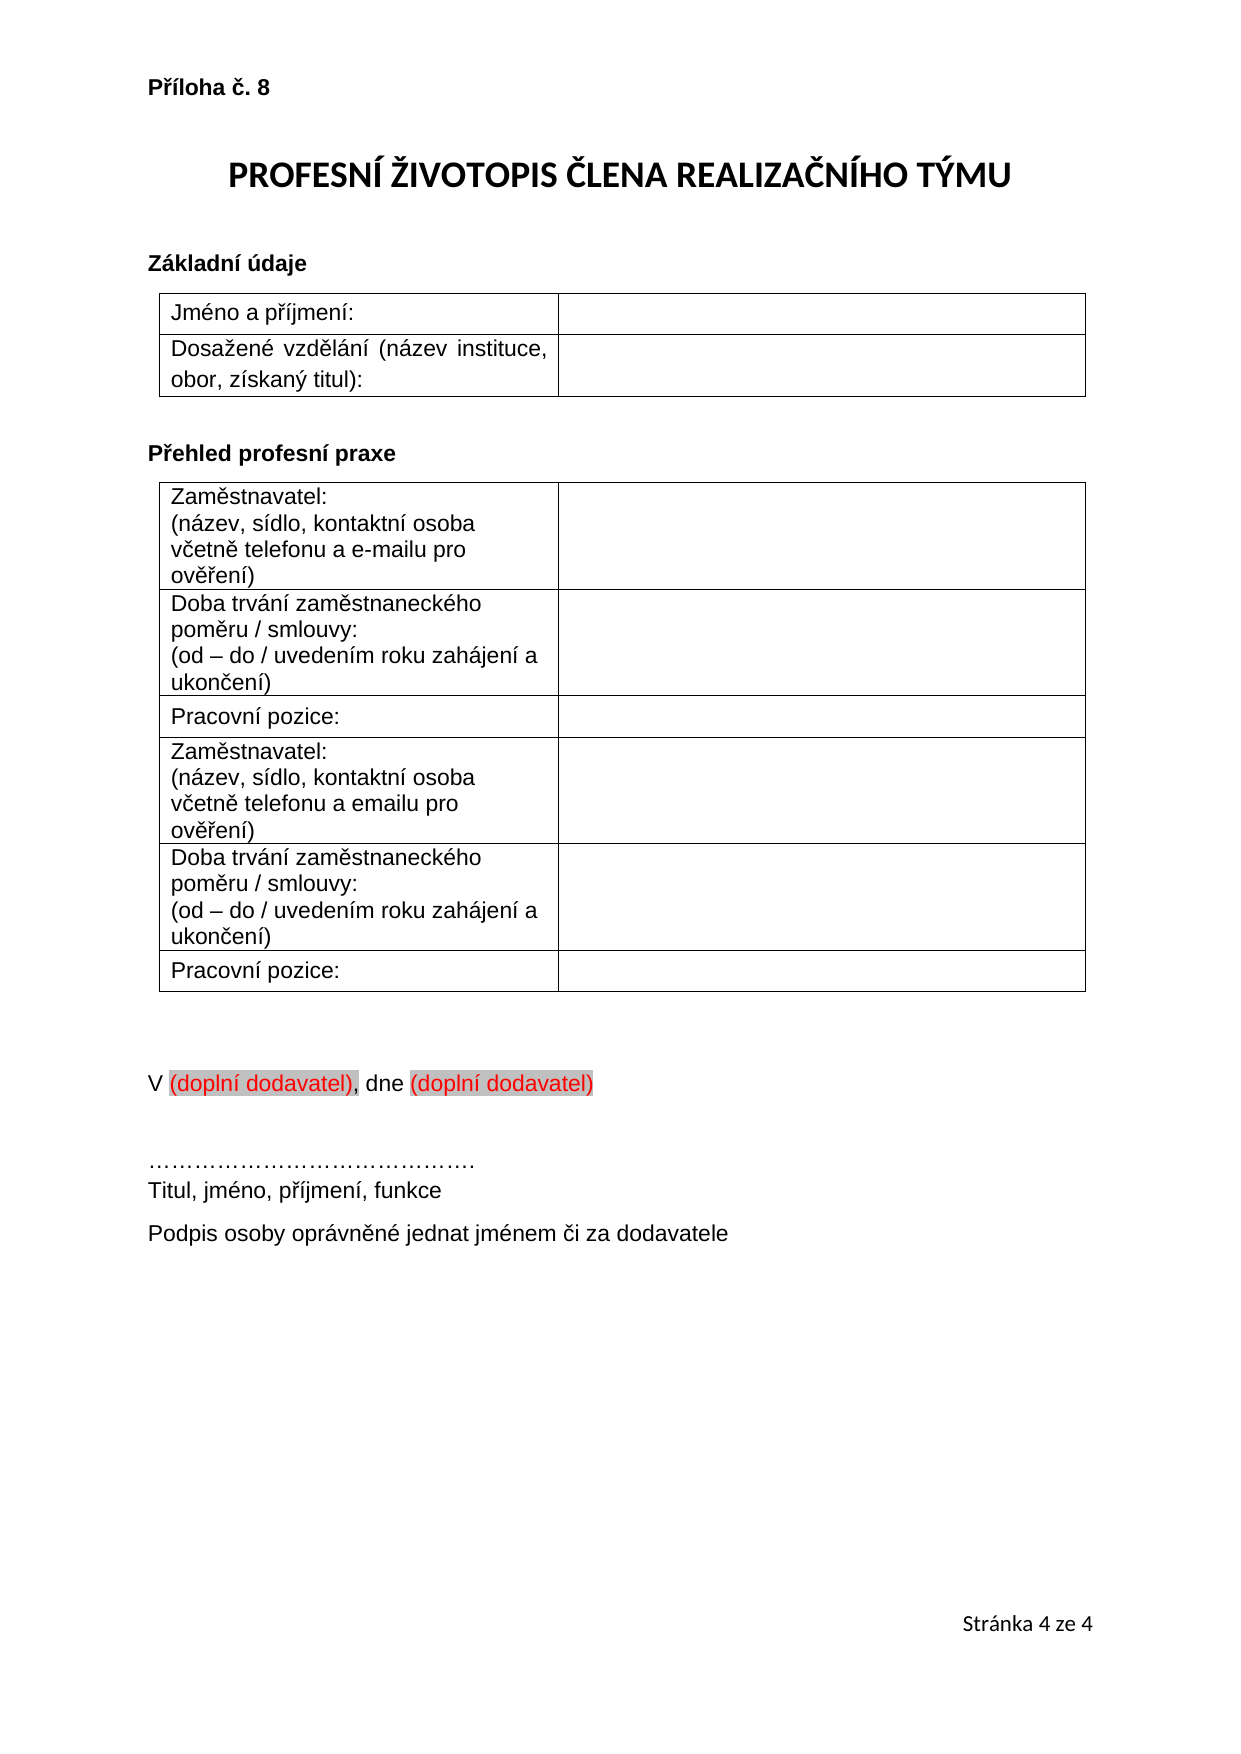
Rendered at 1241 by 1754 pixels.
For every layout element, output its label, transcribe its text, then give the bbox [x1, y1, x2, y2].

table_header [559, 483, 1085, 589]
table_cell Dosažené vzdělání (název instituce, obor, získaný titul): [160, 335, 558, 396]
text Přehled profesní praxe [148, 439, 1093, 466]
table_cell Doba trvání zaměstnaneckého poměru / smlouvy: (od – do / uvedením roku zahájení a ukončení) [160, 590, 558, 695]
table_cell [559, 590, 1085, 695]
table_cell [559, 844, 1085, 949]
table_cell [559, 738, 1085, 843]
text ……………………………………. Titul, jméno, příjmení, funkce [148, 1147, 1093, 1204]
table_header [559, 294, 1085, 334]
text Základní údaje [148, 250, 1093, 277]
table_cell [559, 951, 1085, 991]
text V (doplní dodavatel), dne (doplní dodavatel) [148, 1069, 1093, 1096]
table_cell Pracovní pozice: [160, 951, 558, 991]
text Podpis osoby oprávněné jednat jménem či za dodavatele [148, 1220, 1093, 1247]
table_cell [559, 335, 1085, 396]
table_header Jméno a příjmení: [160, 294, 558, 334]
table_cell Doba trvání zaměstnaneckého poměru / smlouvy: (od – do / uvedením roku zahájení a ukončení) [160, 844, 558, 949]
table_cell [559, 696, 1085, 737]
text PROFESNÍ ŽIVOTOPIS ČLENA REALIZAČNÍHO TÝMU [148, 151, 1093, 197]
table_header Zaměstnavatel: (název, sídlo, kontaktní osoba včetně telefonu a e-mailu pro ověření) [160, 483, 558, 589]
table_cell Pracovní pozice: [160, 696, 558, 737]
table_cell Zaměstnavatel: (název, sídlo, kontaktní osoba včetně telefonu a emailu pro ověření) [160, 738, 558, 843]
